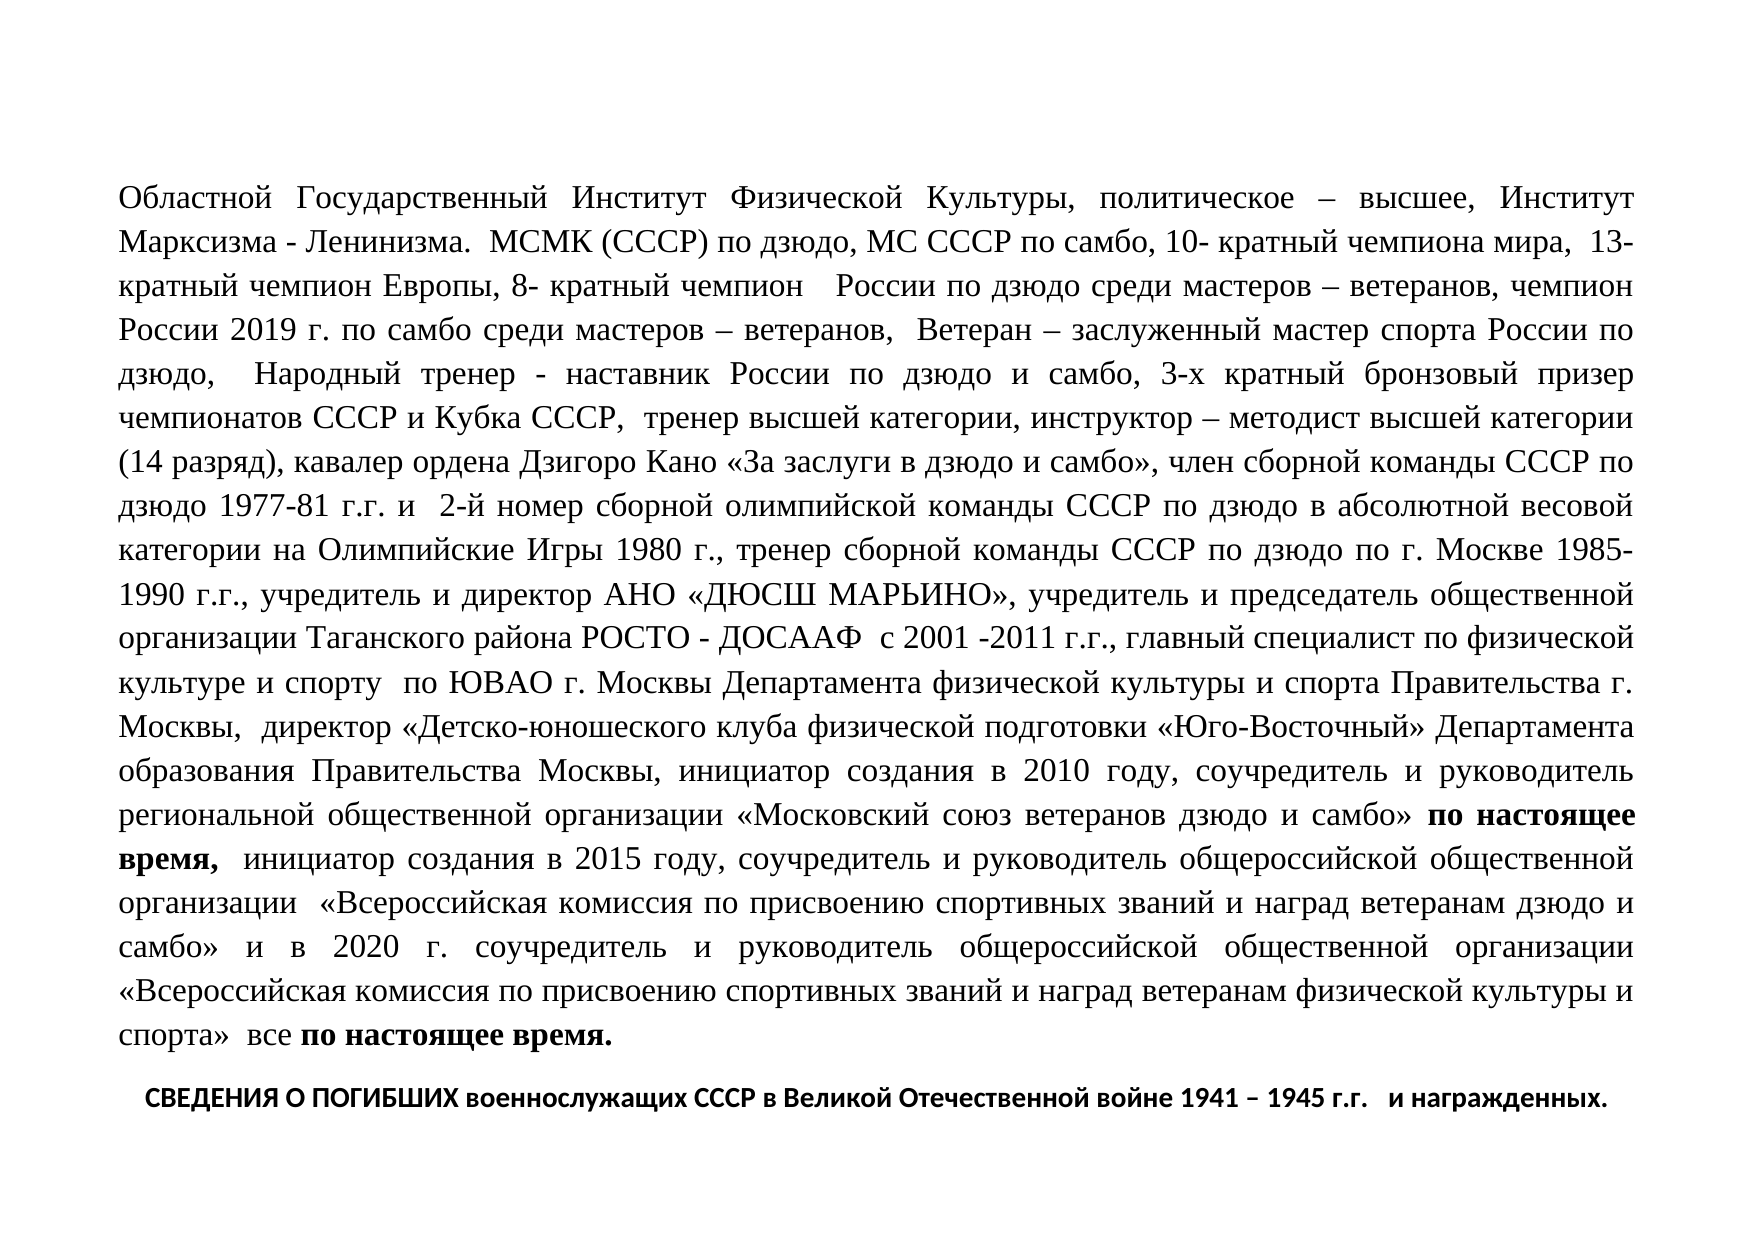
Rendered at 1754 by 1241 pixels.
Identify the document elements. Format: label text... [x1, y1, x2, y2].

text СВЕДЕНИЯ О ПОГИБШИХ военнослужащих СССР в Великой Отечественной войне 1941 – 1945 г.г. и награжденных. [118, 1079, 1636, 1115]
text Областной Государственный Институт Физической Культуры, политическое – высшее, Институт Марксизма - Ленинизма. МСМК (СССР) по дзюдо, МС СССР по самбо, 10- кратный чемпиона мира, 13- кратный чемпион Европы, 8- кратный чемпион России по дзюдо среди мастеров – ветеранов, чемпион России . по самбо среди мастеров – ветеранов, Ветеран – заслуженный мастер спорта России по дзюдо, Народный тренер - наставник России по дзюдо и самбо, 3-х кратный бронзовый призер чемпионатов СССР и Кубка СССР, тренер высшей категории, инструктор – методист высшей категории (14 разряд), кавалер ордена Дзигоро Кано «За заслуги в дзюдо и самбо», член сборной команды СССР по дзюдо 1977-.г. и 2-й номер сборной олимпийской команды СССР по дзюдо в абсолютной весовой категории на Олимпийские Игры 1980 г., тренер сборной команды СССР по дзюдо по г. Москве 1985-.г., учредитель и директор АНО «ДЮСШ МАРЬИНО», учредитель и председатель общественной организации Таганского района РОСТО - ДОСААФ с 2001 -2011 г.г., главный специалист по физической культуре и спорту по ЮВАО г. Москвы Департамента физической культуры и спорта Правительства г. Москвы, директор «Детско-юношеского клуба физической подготовки «Юго-Восточный» Департамента образования Правительства Москвы, инициатор создания в 2010 году, соучредитель и руководитель региональной общественной организации «Московский союз ветеранов дзюдо и самбо» по настоящее время, инициатор создания в 2015 году, соучредитель и руководитель общероссийской общественной организации «Всероссийская комиссия по присвоению спортивных званий и наград ветеранам дзюдо и самбо» и в 2020 г. соучредитель и руководитель общероссийской общественной организации «Всероссийская комиссия по присвоению спортивных званий и наград ветеранам физической культуры и спорта» все по настоящее время. [118, 177, 1636, 1053]
